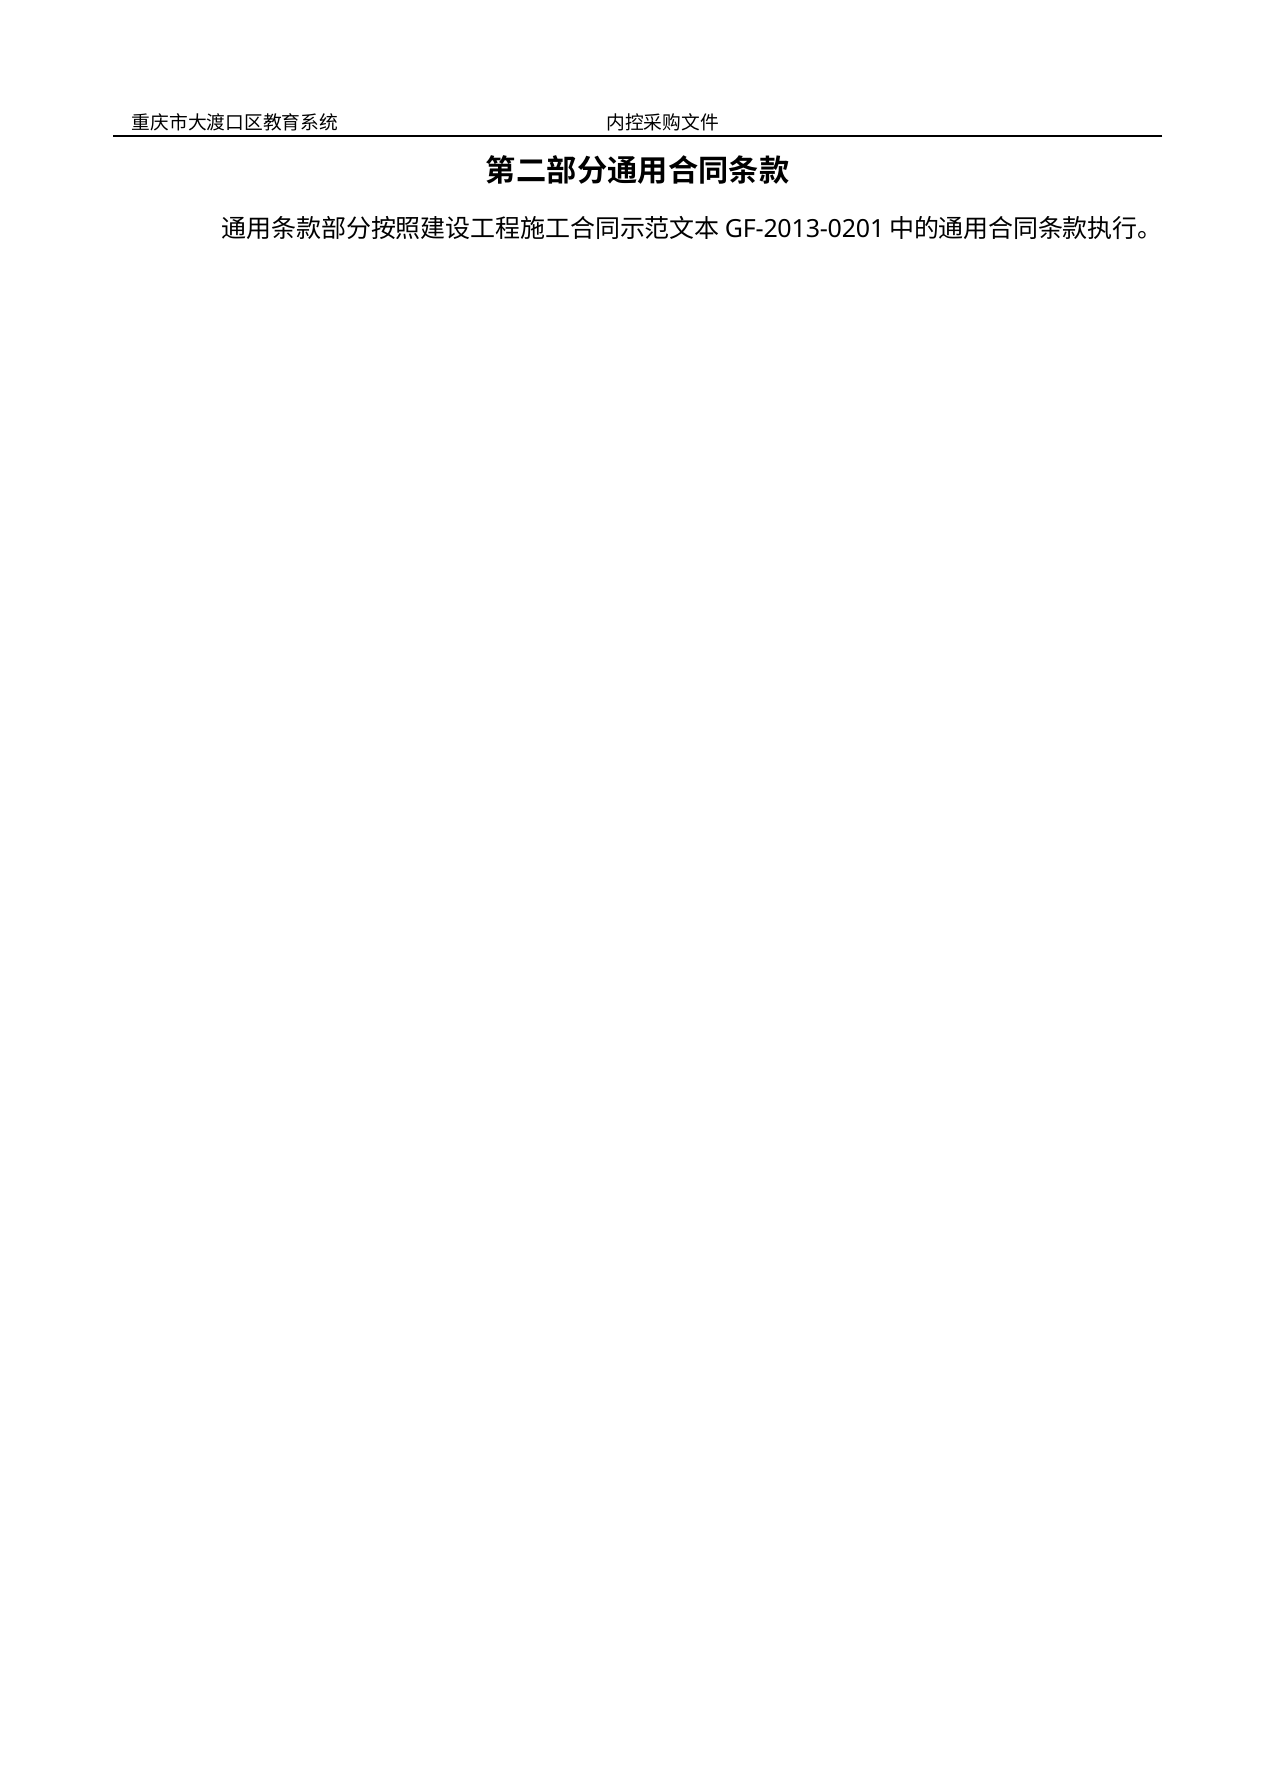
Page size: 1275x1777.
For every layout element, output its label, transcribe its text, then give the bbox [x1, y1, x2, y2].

text 第二部分通用合同条款 [113, 150, 1162, 190]
text 通用条款部分按照建设工程施工合同示范文本GF-2013-0201中的通用合同条款执行。 [113, 211, 1162, 244]
